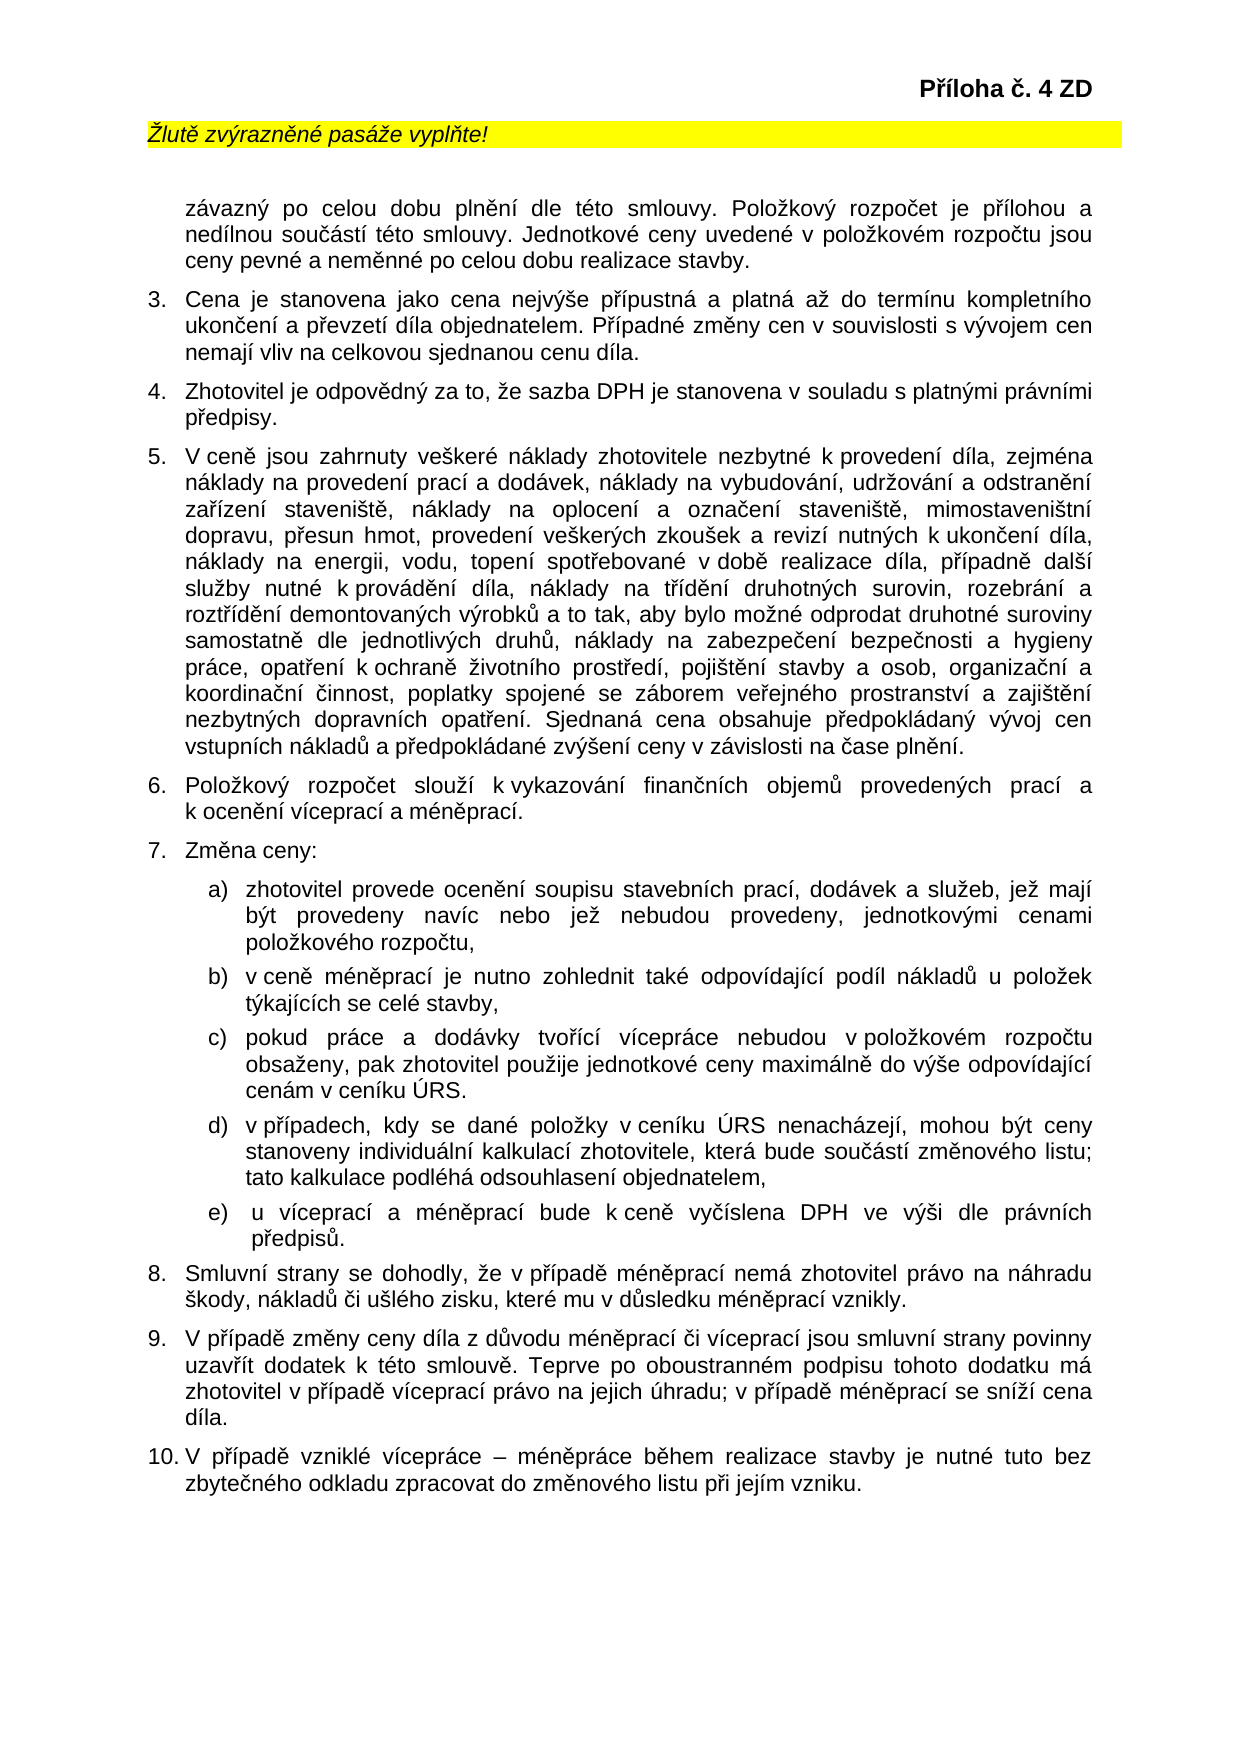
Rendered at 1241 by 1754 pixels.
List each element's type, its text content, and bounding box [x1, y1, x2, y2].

subtitle 4. Zhotovitel je odpovědný za to, že sazba DPH je stanovena v souladu s platnými právními předpisy. [148, 378, 1093, 430]
subtitle 9. V případě změny ceny díla z důvodu méněprací či víceprací jsou smluvní strany povinny uzavřít dodatek k této smlouvě. Teprve po oboustranném podpisu tohoto dodatku má zhotovitel v případě víceprací právo na jejich úhradu; v případě méněprací se sníží cena díla. [148, 1325, 1093, 1431]
subtitle 8. Smluvní strany se dohodly, že v případě méněprací nemá zhotovitel právo na náhradu škody, nákladů či ušlého zisku, které mu v důsledku méněprací vznikly. [148, 1260, 1093, 1313]
text e) u víceprací a méněprací bude k ceně vyčíslena DPH ve výši dle právních předpisů. [208, 1199, 1093, 1252]
list v ceně méněprací je nutno zohlednit také odpovídající podíl nákladů u položek týkajících se celé stavby, [208, 963, 1093, 1016]
subtitle 5. V ceně jsou zahrnuty veškeré náklady zhotovitele nezbytné k provedení díla, zejména náklady na provedení prací a dodávek, náklady na vybudování, udržování a odstranění zařízení staveniště, náklady na oplocení a označení staveniště, mimostaveništní dopravu, přesun hmot, provedení veškerých zkoušek a revizí nutných k ukončení díla, náklady na energii, vodu, topení spotřebované v době realizace díla, případně další služby nutné k provádění díla, náklady na třídění druhotných surovin, rozebrání a roztřídění demontovaných výrobků a to tak, aby bylo možné odprodat druhotné suroviny samostatně dle jednotlivých druhů, náklady na zabezpečení bezpečnosti a hygieny práce, opatření k ochraně životního prostředí, pojištění stavby a osob, organizační a koordinační činnost, poplatky spojené se záborem veřejného prostranství a zajištění nezbytných dopravních opatření. Sjednaná cena obsahuje předpokládaný vývoj cen vstupních nákladů a předpokládané zvýšení ceny v závislosti na čase plnění. [148, 443, 1093, 759]
subtitle 6. Položkový rozpočet slouží k vykazování finančních objemů provedených prací a k ocenění víceprací a méněprací. [148, 772, 1093, 824]
list v případech, kdy se dané položky v ceníku ÚRS nenacházejí, mohou být ceny stanoveny individuální kalkulací zhotovitele, která bude součástí změnového listu; tato kalkulace podléhá odsouhlasení objednatelem, [208, 1112, 1093, 1191]
list zhotovitel provede ocenění soupisu stavebních prací, dodávek a služeb, jež mají být provedeny navíc nebo jež nebudou provedeny, jednotkovými cenami položkového rozpočtu, [208, 876, 1093, 955]
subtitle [148, 194, 1093, 274]
subtitle 7. Změna ceny: [148, 837, 1093, 863]
subtitle 10. V případě vzniklé vícepráce – méněpráce během realizace stavby je nutné tuto bez zbytečného odkladu zpracovat do změnového listu při jejím vzniku. [148, 1443, 1093, 1496]
subtitle 3. Cena je stanovena jako cena nejvýše přípustná a platná až do termínu kompletního ukončení a převzetí díla objednatelem. Případné změny cen v souvislosti s vývojem cen nemají vliv na celkovou sjednanou cenu díla. [148, 286, 1093, 365]
list pokud práce a dodávky tvořící vícepráce nebudou v položkovém rozpočtu obsaženy, pak zhotovitel použije jednotkové ceny maximálně do výše odpovídající cenám v ceníku ÚRS. [208, 1024, 1093, 1103]
